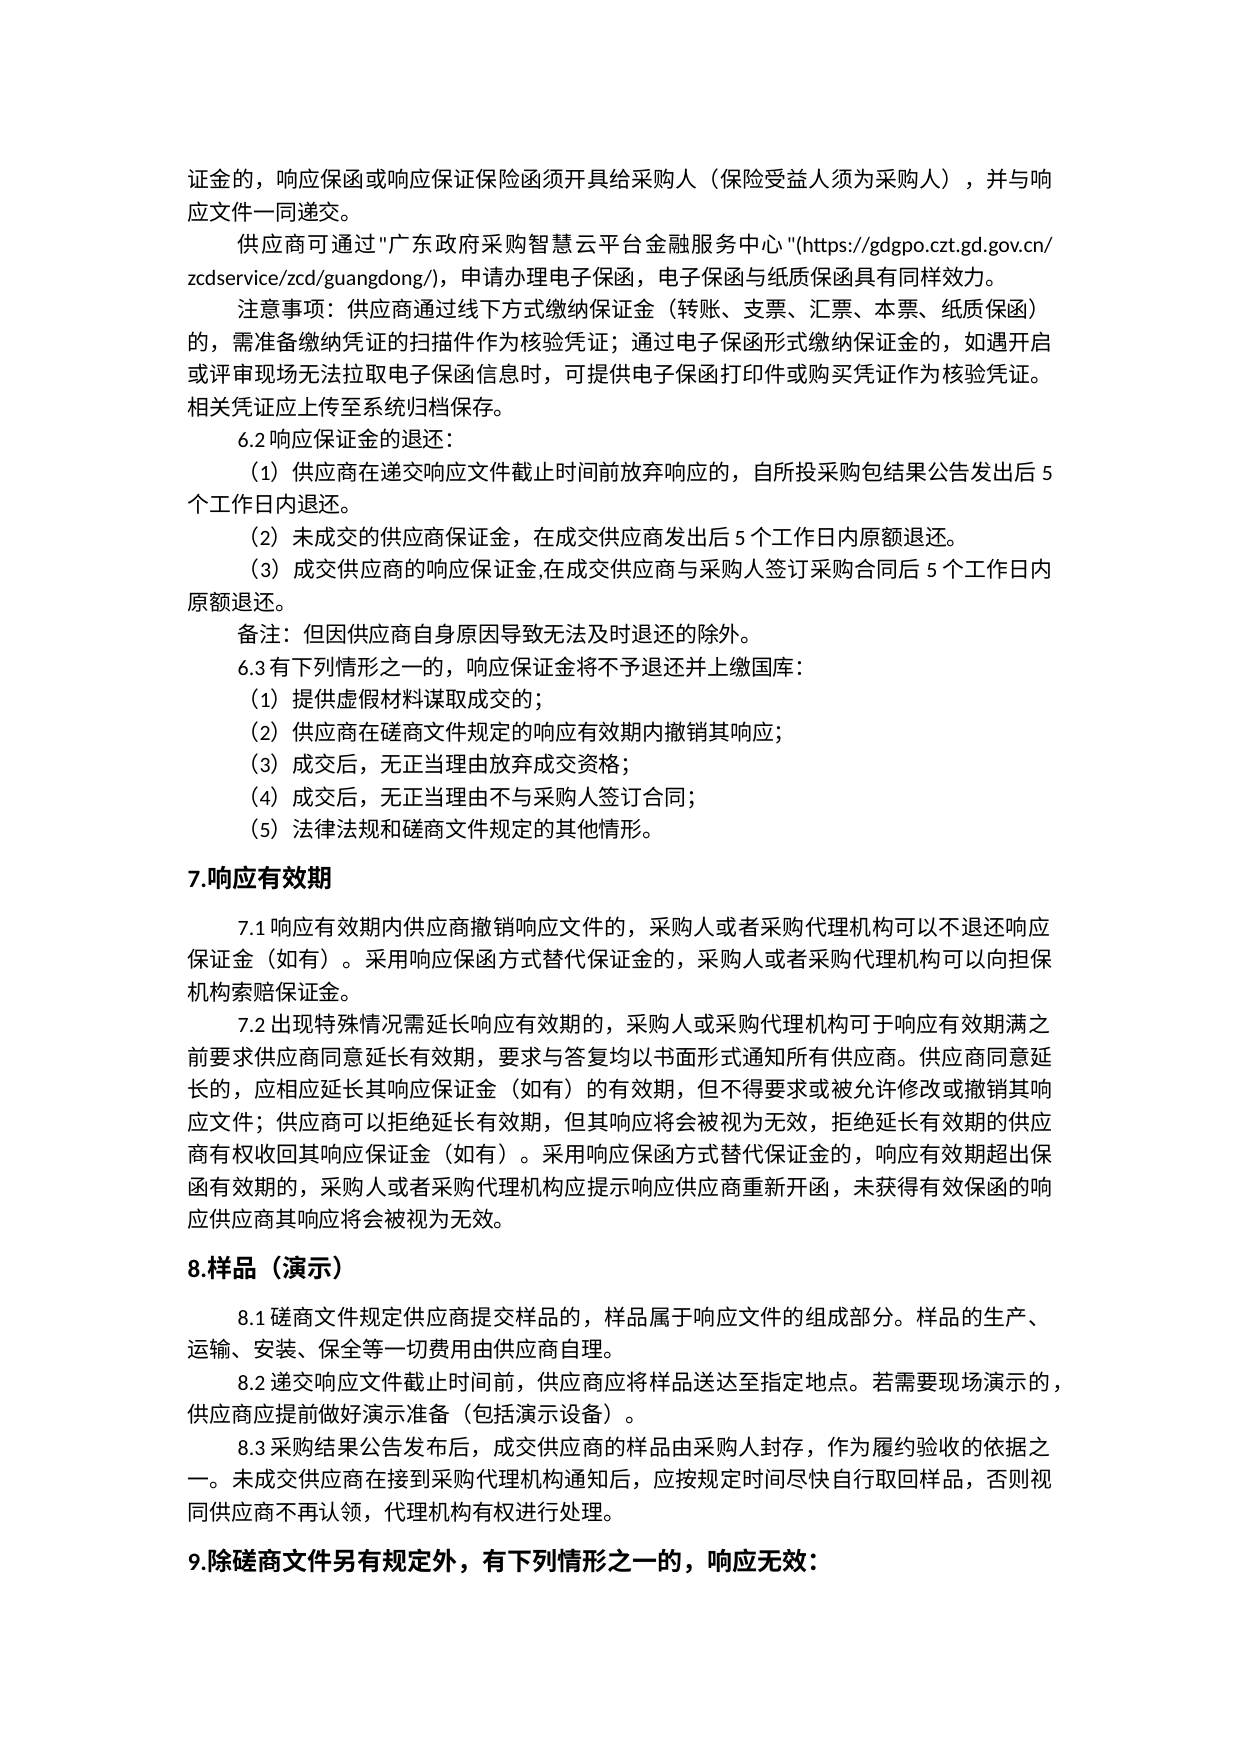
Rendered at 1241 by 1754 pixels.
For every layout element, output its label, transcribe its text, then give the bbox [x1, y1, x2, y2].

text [187, 162, 1053, 227]
text （4）成交后，无正当理由不与采购人签订合同； [187, 779, 1053, 812]
text 7.2出现特殊情况需延长响应有效期的，采购人或采购代理机构可于响应有效期满之前要求供应商同意延长有效期，要求与答复均以书面形式通知所有供应商。供应商同意延长的，应相应延长其响应保证金（如有）的有效期，但不得要求或被允许修改或撤销其响应文件；供应商可以拒绝延长有效期，但其响应将会被视为无效，拒绝延长有效期的供应商有权收回其响应保证金（如有）。采用响应保函方式替代保证金的，响应有效期超出保函有效期的，采购人或者采购代理机构应提示响应供应商重新开函，未获得有效保函的响应供应商其响应将会被视为无效。 [187, 1007, 1053, 1234]
text 8.2递交响应文件截止时间前，供应商应将样品送达至指定地点。若需要现场演示的，供应商应提前做好演示准备（包括演示设备）。 [187, 1364, 1053, 1429]
text （1）供应商在递交响应文件截止时间前放弃响应的，自所投采购包结果公告发出后5个工作日内退还。 [187, 454, 1053, 519]
text 6.3有下列情形之一的，响应保证金将不予退还并上缴国库： [187, 649, 1053, 682]
text （2）供应商在磋商文件规定的响应有效期内撤销其响应； [187, 714, 1053, 747]
text （3）成交供应商的响应保证金,在成交供应商与采购人签订采购合同后5个工作日内原额退还。 [187, 552, 1053, 617]
text 备注：但因供应商自身原因导致无法及时退还的除外。 [187, 617, 1053, 649]
text 7.1响应有效期内供应商撤销响应文件的，采购人或者采购代理机构可以不退还响应保证金（如有）。采用响应保函方式替代保证金的，采购人或者采购代理机构可以向担保机构索赔保证金。 [187, 909, 1053, 1007]
text （2）未成交的供应商保证金，在成交供应商发出后5个工作日内原额退还。 [187, 519, 1053, 552]
text （3）成交后，无正当理由放弃成交资格； [187, 747, 1053, 779]
text 8.1磋商文件规定供应商提交样品的，样品属于响应文件的组成部分。样品的生产、运输、安装、保全等一切费用由供应商自理。 [187, 1299, 1053, 1364]
text （5）法律法规和磋商文件规定的其他情形。 [187, 812, 1053, 844]
text 注意事项：供应商通过线下方式缴纳保证金（转账、支票、汇票、本票、纸质保函）的，需准备缴纳凭证的扫描件作为核验凭证；通过电子保函形式缴纳保证金的，如遇开启或评审现场无法拉取电子保函信息时，可提供电子保函打印件或购买凭证作为核验凭证。相关凭证应上传至系统归档保存。 [187, 292, 1053, 422]
text （1）提供虚假材料谋取成交的； [187, 682, 1053, 714]
text 供应商可通过"广东政府采购智慧云平台金融服务中心"(https://gdgpo.czt.gd.gov.cn/zcdservice/zcd/guangdong/)，申请办理电子保函，电子保函与纸质保函具有同样效力。 [187, 227, 1053, 292]
text 8.3采购结果公告发布后，成交供应商的样品由采购人封存，作为履约验收的依据之一。未成交供应商在接到采购代理机构通知后，应按规定时间尽快自行取回样品，否则视同供应商不再认领，代理机构有权进行处理。 [187, 1429, 1053, 1527]
text 8.样品（演示） [187, 1234, 1053, 1299]
text 6.2响应保证金的退还： [187, 422, 1053, 454]
text 7.响应有效期 [187, 844, 1053, 909]
text 9.除磋商文件另有规定外，有下列情形之一的，响应无效： [187, 1527, 1053, 1592]
